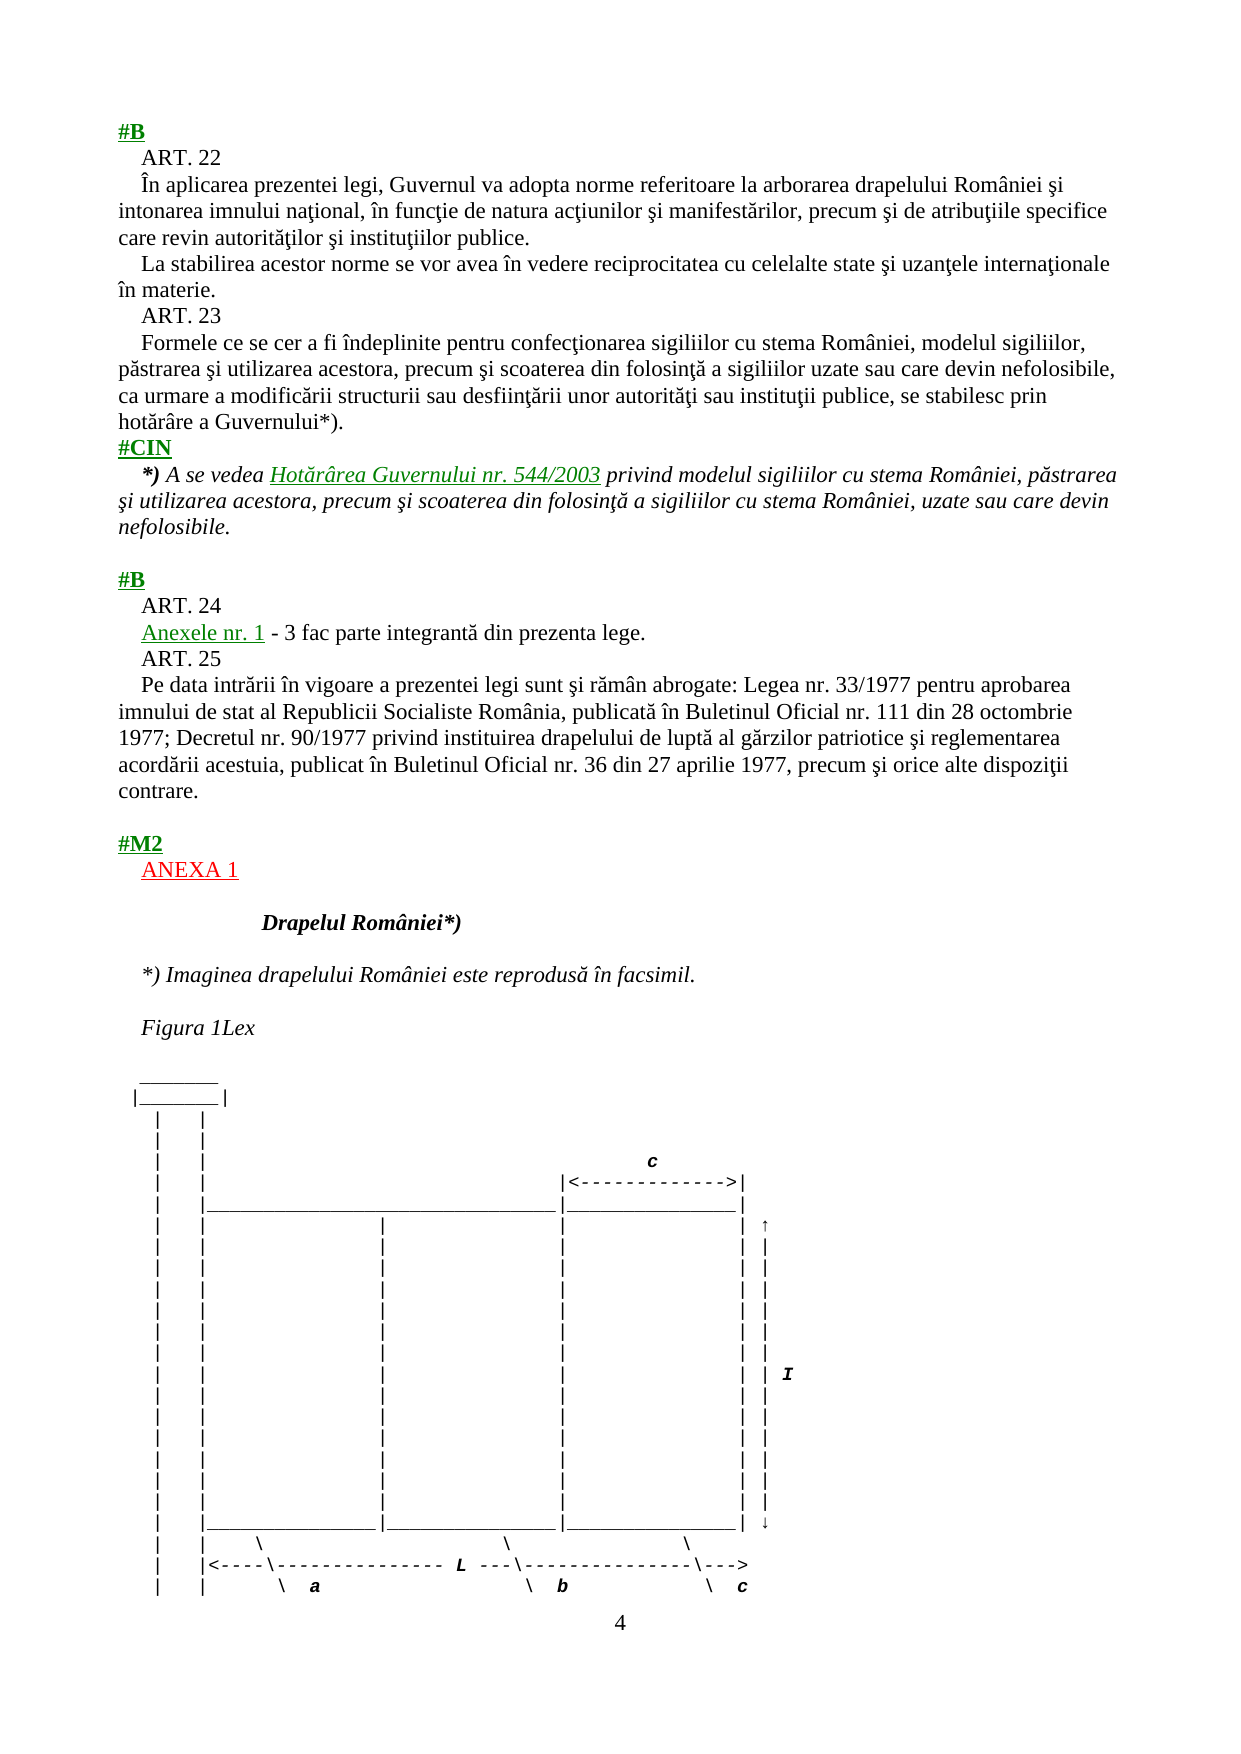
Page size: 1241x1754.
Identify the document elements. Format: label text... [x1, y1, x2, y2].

text | |<----\--------------- L ---\---------------\---> [118, 1556, 1122, 1577]
text _______ [118, 1067, 1122, 1088]
text #B [118, 566, 1122, 592]
text | | \ \ \ [118, 1534, 1122, 1556]
text #CIN [118, 434, 1122, 461]
text | | | | | | [118, 1279, 1122, 1301]
text Drapelul României*) [118, 909, 1122, 935]
text ART. 25 [118, 645, 1122, 672]
text | | | | | | [118, 1386, 1122, 1407]
text | | | | | | [118, 1449, 1122, 1471]
text La stabilirea acestor norme se vor avea în vedere reciprocitatea cu celelalte state şi uzanţele internaţionale în materie. [118, 250, 1122, 303]
text | |_______________|_______________|_______________| ↓ [118, 1513, 1122, 1534]
text Anexele nr. 1 - 3 fac parte integrantă din prezenta lege. [118, 619, 1122, 645]
text În aplicarea prezentei legi, Guvernul va adopta norme referitoare la arborarea drapelului României şi intonarea imnului naţional, în funcţie de natura acţiunilor şi manifestărilor, precum şi de atribuţiile specifice care revin autorităţilor şi instituţiilor publice. [118, 171, 1122, 250]
text | | c [118, 1152, 1122, 1173]
text Pe data intrării în vigoare a prezentei legi sunt şi rămân abrogate: Legea nr. 33/1977 pentru aprobarea imnului de stat al Republicii Socialiste România, publicată în Buletinul Oficial nr. 111 din 28 octombrie 1977; Decretul nr. 90/1977 privind instituirea drapelului de luptă al gărzilor patriotice şi reglementarea acordării acestuia, publicat în Buletinul Oficial nr. 36 din 27 aprilie 1977, precum şi orice alte dispoziţii contrare. [118, 672, 1122, 803]
text *) Imaginea drapelului României este reprodusă în facsimil. [118, 961, 1122, 988]
text *) A se vedea Hotărârea Guvernului nr. 544/2003 privind modelul sigiliilor cu stema României, păstrarea şi utilizarea acestora, precum şi scoaterea din folosinţă a sigiliilor cu stema României, uzate sau care devin nefolosibile. [118, 461, 1122, 540]
text #B [118, 118, 1122, 144]
text | | | | | | [118, 1492, 1122, 1513]
text ART. 23 [118, 303, 1122, 329]
text | | |<------------->| [118, 1173, 1122, 1194]
text ART. 24 [118, 592, 1122, 619]
text | | [118, 1131, 1122, 1152]
text | | | | | | [118, 1237, 1122, 1258]
text | | | | | | [118, 1322, 1122, 1343]
text Figura 1Lex [118, 1014, 1122, 1041]
text | | | | | | [118, 1343, 1122, 1364]
text ART. 22 [118, 144, 1122, 171]
text | | | | | ↑ [118, 1216, 1122, 1237]
text | | | | | | [118, 1301, 1122, 1322]
text | | [118, 1109, 1122, 1131]
text Formele ce se cer a fi îndeplinite pentru confecţionarea sigiliilor cu stema României, modelul sigiliilor, păstrarea şi utilizarea acestora, precum şi scoaterea din folosinţă a sigiliilor uzate sau care devin nefolosibile, ca urmare a modificării structurii sau desfiinţării unor autorităţi sau instituţii publice, se stabilesc prin hotărâre a Guvernului*). [118, 329, 1122, 434]
text | | \ a \ b \ c [118, 1577, 1122, 1598]
text | | | | | | I [118, 1364, 1122, 1386]
text | | | | | | [118, 1407, 1122, 1428]
text | | | | | | [118, 1471, 1122, 1492]
text | |_______________________________|_______________| [118, 1194, 1122, 1216]
text |_______| [118, 1088, 1122, 1109]
text #M2 [118, 830, 1122, 856]
text ANEXA 1 [118, 856, 1122, 882]
text | | | | | | [118, 1258, 1122, 1279]
text | | | | | | [118, 1428, 1122, 1449]
